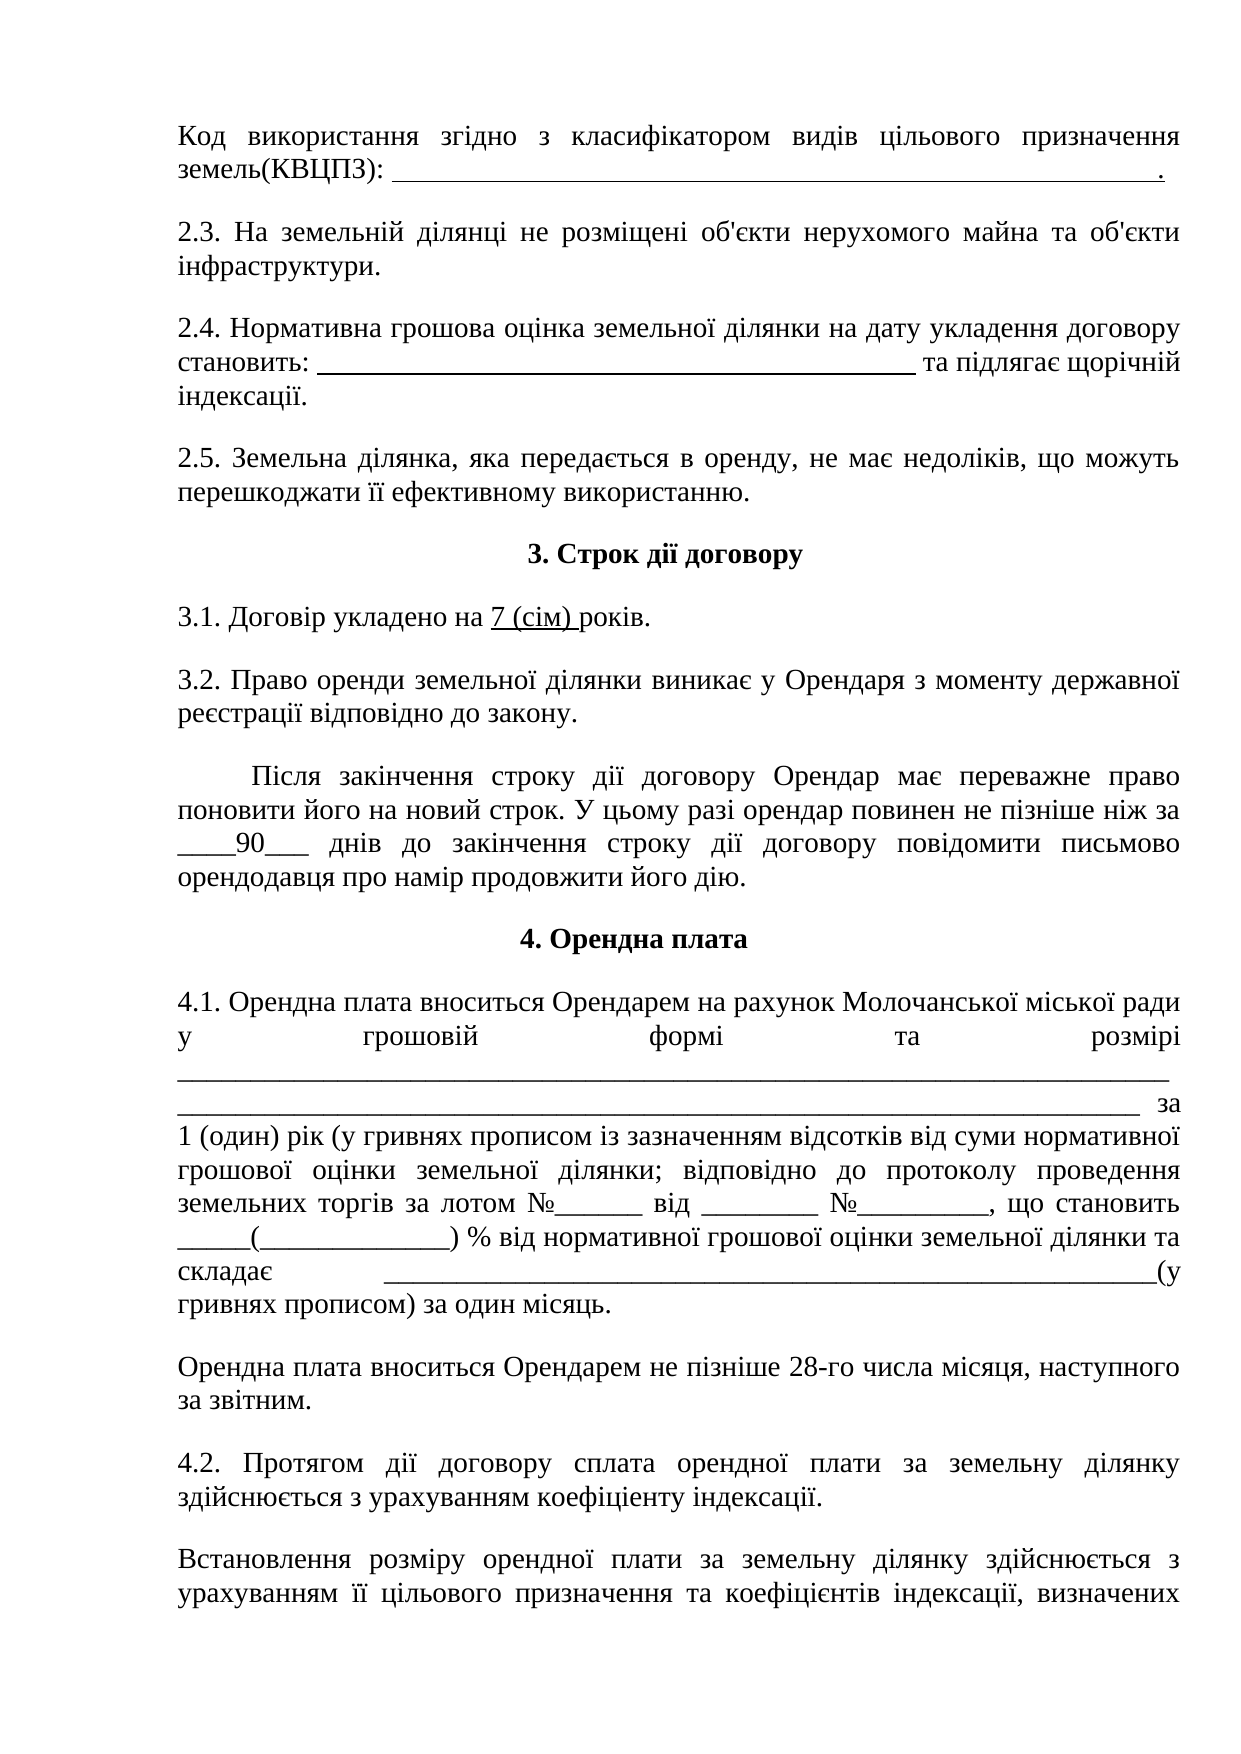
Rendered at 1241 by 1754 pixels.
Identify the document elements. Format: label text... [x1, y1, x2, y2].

text 2.4. Нормативна грошова оцінка земельної ділянки на дату укладення договору становить: та підлягає щорічній індексації. [177, 311, 1181, 411]
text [177, 1541, 1181, 1608]
text Після закінчення строку дії договору Орендар має переважне право поновити його на новий строк. У цьому разі орендар повинен не пізніше ніж за ____90___ днів до закінчення строку дії договору повідомити письмово орендодавця про намір продовжити його дію. [177, 758, 1181, 892]
text 2.3. На земельній ділянці не розміщені об'єкти нерухомого майна та об'єкти інфраструктури. [177, 214, 1181, 281]
text 4.1. Орендна плата вноситься Орендарем на рахунок Молочанської міської ради у грошовій формі та розмірі ______________________________________________________________________________________________________________________________________ за 1 (один) рік (у гривнях прописом із зазначенням відсотків від суми нормативної грошової оцінки земельної ділянки; відповідно до протоколу проведення земельних торгів за лотом №______ від ________ №_________, що становить _____(_____________) % від нормативної грошової оцінки земельної ділянки та складає _____________________________________________________(у гривнях прописом) за один місяць. [177, 984, 1181, 1320]
text 4.2. Протягом дії договору сплата орендної плати за земельну ділянку здійснюється з урахуванням коефіціенту індексації. [177, 1445, 1181, 1512]
text Код використання згідно з класифікатором видів цільового призначення земель(КВЦПЗ): . [177, 118, 1181, 185]
text 3. Строк дії договору [177, 537, 1181, 570]
text 3.1. Договір укладено на 7 (сім) років. [177, 599, 1181, 633]
text 3.2. Право оренди земельної ділянки виникає у Орендаря з моменту державної реєстрації відповідно до закону. [177, 662, 1181, 729]
text 2.5. Земельна ділянка, яка передається в оренду, не має недоліків, що можуть перешкоджати її ефективному використанню. [177, 440, 1181, 507]
text 4. Орендна плата [177, 922, 1181, 955]
text Орендна плата вноситься Орендарем не пізніше 28-го числа місяця, наступного за звітним. [177, 1349, 1181, 1416]
